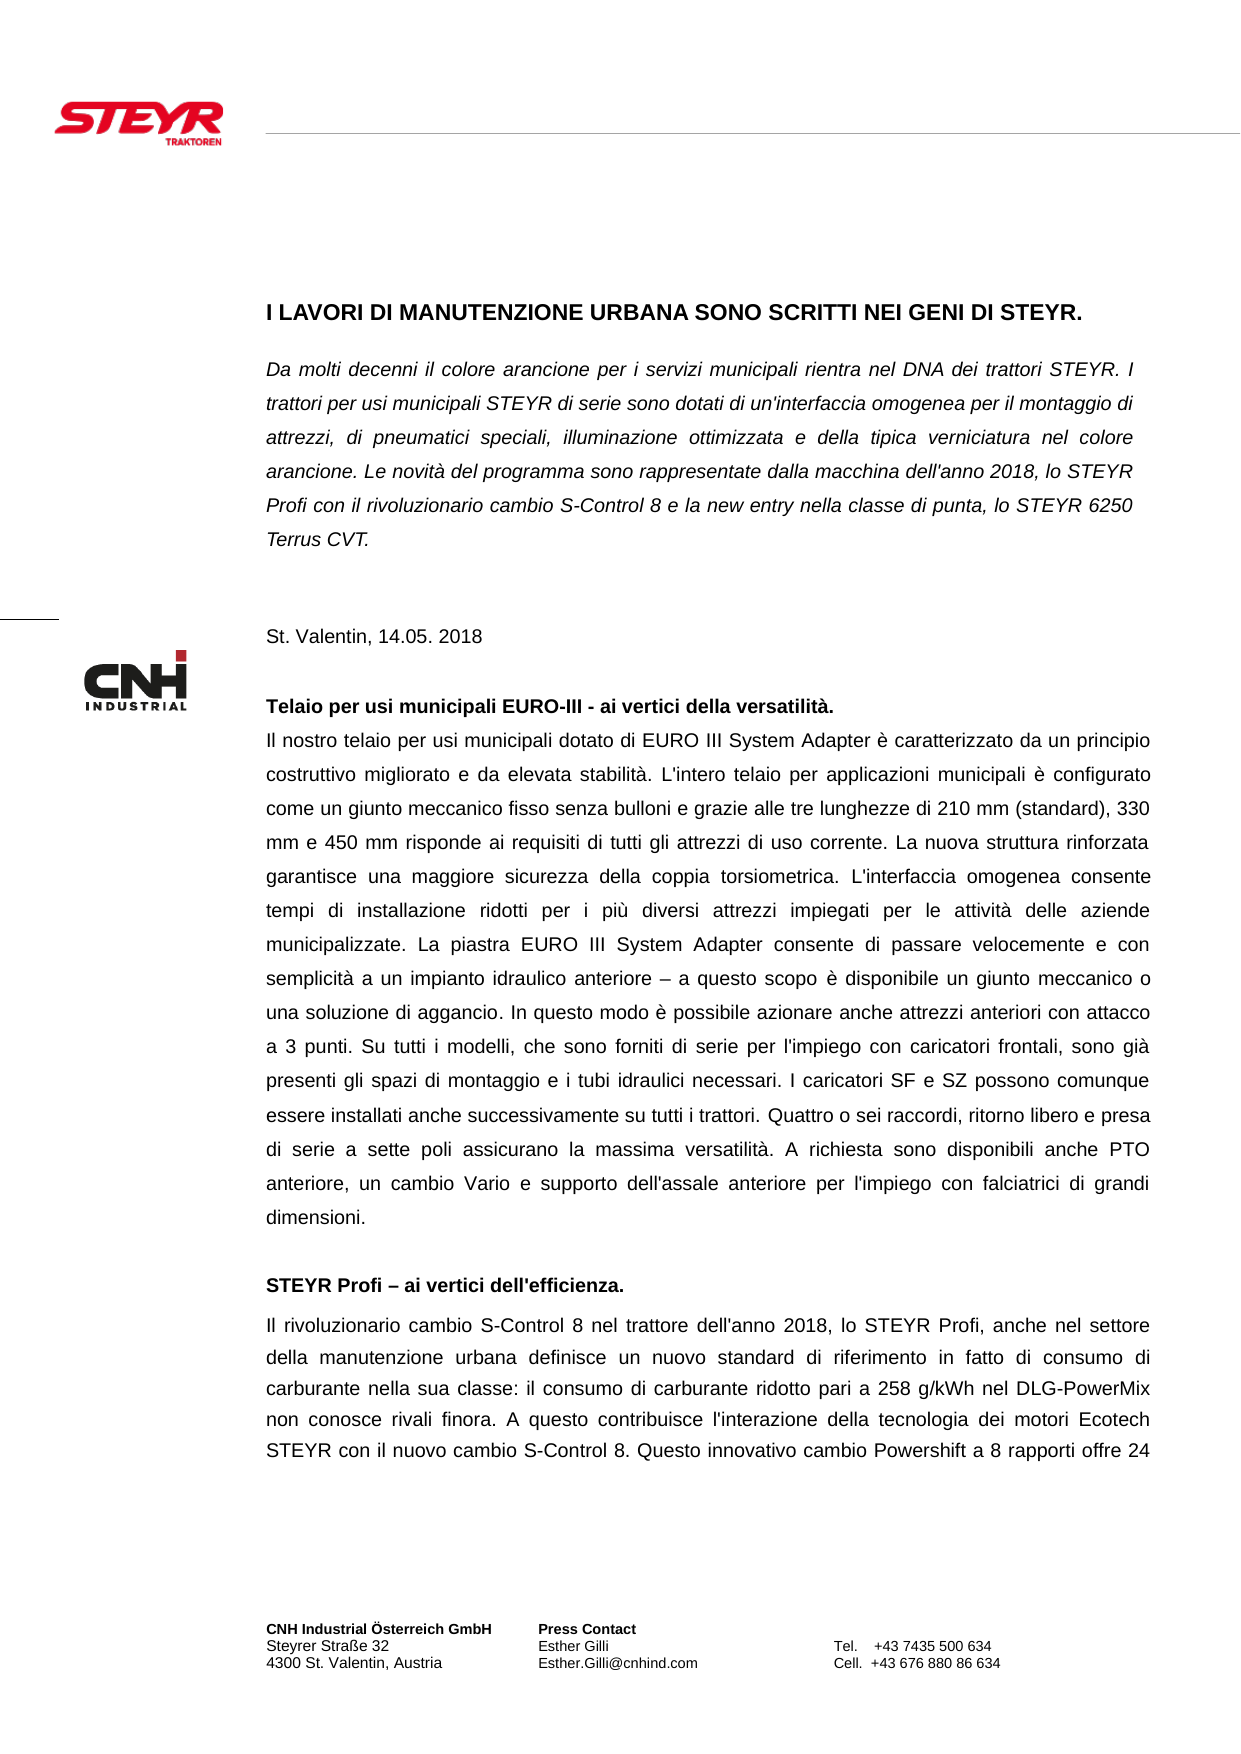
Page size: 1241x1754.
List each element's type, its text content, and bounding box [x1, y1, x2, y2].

text Telaio per usi municipali EURO-III - ai vertici della versatilità. [266, 695, 1152, 717]
text Il nostro telaio per usi municipali dotato di EURO III System Adapter è caratterizzato da un principio costruttivo migliorato e da elevata stabilità. L'intero telaio per applicazioni municipali è configurato come un giunto meccanico fisso senza bulloni e grazie alle tre lunghezze di 210 mm (standard), 330 mm e 450 mm risponde ai requisiti di tutti gli attrezzi di uso corrente. La nuova struttura rinforzata garantisce una maggiore sicurezza della coppia torsiometrica. L'interfaccia omogenea consente tempi di installazione ridotti per i più diversi attrezzi impiegati per le attività delle aziende municipalizzate. La piastra EURO III System Adapter consente di passare velocemente e con semplicità a un impianto idraulico anteriore – a questo scopo è disponibile un giunto meccanico o una soluzione di aggancio. In questo modo è possibile azionare anche attrezzi anteriori con attacco a 3 punti. Su tutti i modelli, che sono forniti di serie per l'impiego con caricatori frontali, sono già presenti gli spazi di montaggio e i tubi idraulici necessari. I caricatori SF e SZ possono comunque essere installati anche successivamente su tutti i trattori. Quattro o sei raccordi, ritorno libero e presa di serie a sette poli assicurano la massima versatilità. A richiesta sono disponibili anche PTO anteriore, un cambio Vario e supporto dell'assale anteriore per l'impiego con falciatrici di grandi dimensioni. [266, 729, 1152, 1228]
picture [84, 650, 187, 711]
subtitle I lavori di manutenzione urbana sono scritti nei geni di Steyr. [266, 295, 1152, 327]
subtitle Da molti decenni il colore arancione per i servizi municipali rientra nel DNA dei trattori STEYR. I trattori per usi municipali STEYR di serie sono dotati di un'interfaccia omogenea per il montaggio di attrezzi, di pneumatici speciali, illuminazione ottimizzata e della tipica verniciatura nel colore arancione. Le novità del programma sono rappresentate dalla macchina dell'anno 2018, lo STEYR Profi con il rivoluzionario cambio S-Control 8 e la new entry nella classe di punta, lo STEYR 6250 Terrus CVT. [266, 358, 1137, 551]
text St. Valentin, 14.05. 2018 [266, 625, 1137, 647]
picture [47, 94, 235, 150]
text STEYR Profi – ai vertici dell'efficienza. [266, 1274, 1152, 1296]
